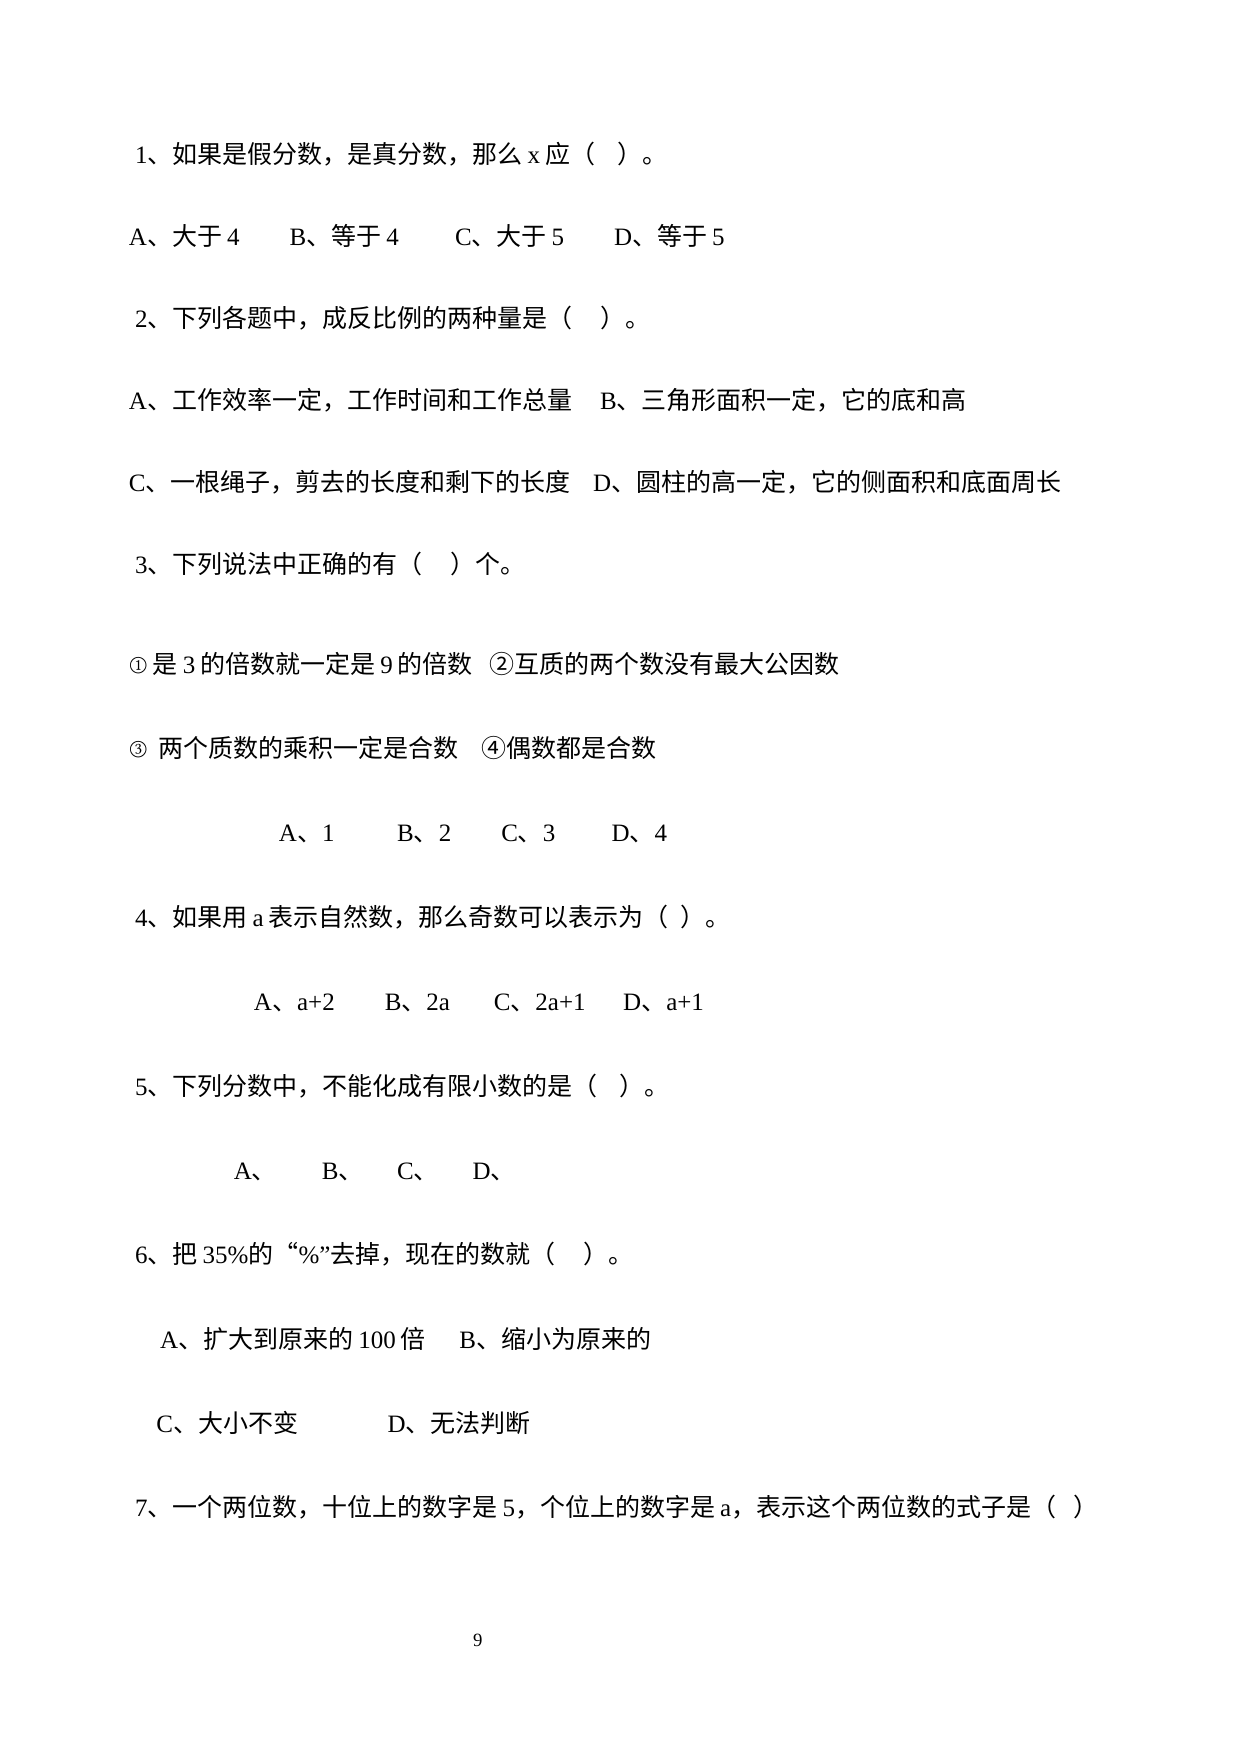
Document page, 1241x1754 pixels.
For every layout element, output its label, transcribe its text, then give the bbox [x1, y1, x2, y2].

text ①是3的倍数就一定是9的倍数 ②互质的两个数没有最大公因数 [129, 629, 1117, 695]
text A、大于4 B、等于4 C、大于5 D、等于5 [129, 202, 1117, 268]
text 6、把35%的“%”去掉，现在的数就（ ）。 [129, 1220, 1117, 1286]
text ③两个质数的乘积一定是合数 ④偶数都是合数 [129, 713, 1117, 780]
text 2、下列各题中，成反比例的两种量是（ ）。 [129, 283, 1117, 350]
text A、1 B、2 C、3 D、4 [129, 798, 1117, 864]
text A、a+2 B、2a C、2a+1 D、a+1 [129, 967, 1117, 1033]
text C、大小不变 D、无法判断 [129, 1388, 1117, 1455]
text 7、一个两位数，十位上的数字是5，个位上的数字是a，表示这个两位数的式子是（ ） [129, 1473, 1117, 1539]
text A、工作效率一定，工作时间和工作总量 B、三角形面积一定，它的底和高 [129, 365, 1117, 432]
text 3、下列说法中正确的有（ ）个。 [129, 529, 1117, 595]
text 4、如果用a表示自然数，那么奇数可以表示为（ ）。 [129, 882, 1117, 948]
text A、扩大到原来的100倍 B、缩小为原来的 [129, 1304, 1117, 1370]
text A、 B、 C、 D、 [129, 1135, 1117, 1202]
text C、一根绳子，剪去的长度和剩下的长度 D、圆柱的高一定，它的侧面积和底面周长 [129, 447, 1117, 513]
text 5、下列分数中，不能化成有限小数的是（ ）。 [129, 1051, 1117, 1117]
text 1、如果是假分数，是真分数，那么x应（ ）。 [129, 120, 1117, 186]
